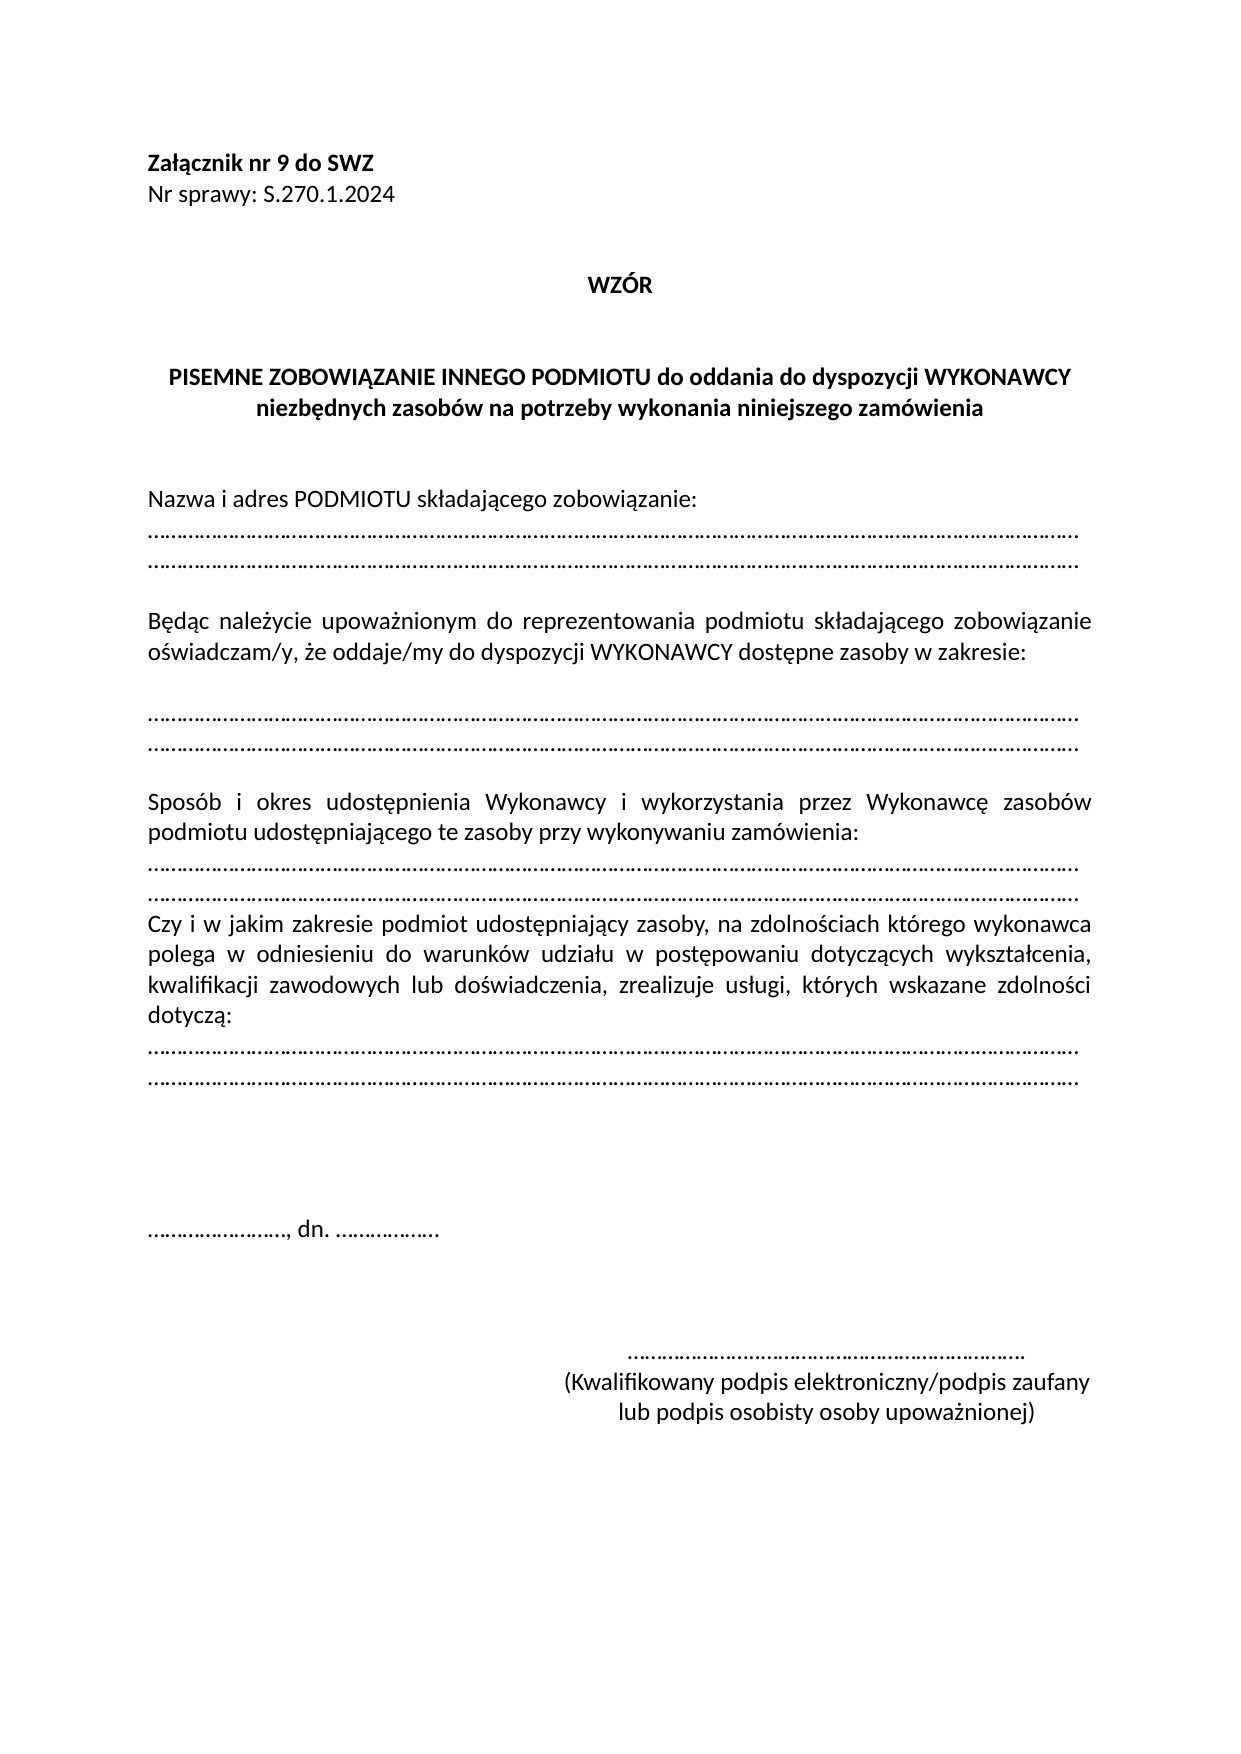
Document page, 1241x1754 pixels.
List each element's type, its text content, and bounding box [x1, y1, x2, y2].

text Sposób i okres udostępnienia Wykonawcy i wykorzystania przez Wykonawcę zasobów podmiotu udostępniającego te zasoby przy wykonywaniu zamówienia: [148, 786, 1093, 847]
text PISEMNE ZOBOWIĄZANIE INNEGO PODMIOTU do oddania do dyspozycji WYKONAWCY niezbędnych zasobów na potrzeby wykonania niniejszego zamówienia [148, 361, 1093, 422]
text ……………………………………………………………………………………………………………………………………………………………………………………………………………………………………………………………………………………………… [148, 514, 1093, 575]
text Nr sprawy: S.270.1.2024 [148, 178, 1093, 209]
text (Kwalifikowany podpis elektroniczny/podpis zaufany lub podpis osobisty osoby upoważnionej) [561, 1366, 1093, 1427]
text Nazwa i adres PODMIOTU składającego zobowiązanie: [148, 483, 1093, 514]
text Załącznik nr 9 do SWZ [148, 148, 1093, 178]
text Czy i w jakim zakresie podmiot udostępniający zasoby, na zdolnościach którego wykonawca polega w odniesieniu do warunków udziału w postępowaniu dotyczących wykształcenia, kwalifikacji zawodowych lub doświadczenia, zrealizuje usługi, których wskazane zdolności dotyczą: [148, 908, 1093, 1030]
text ……………………, dn. ……………… [148, 1213, 1093, 1244]
text Będąc należycie upoważnionym do reprezentowania podmiotu składającego zobowiązanie oświadczam/y, że oddaje/my do dyspozycji WYKONAWCY dostępne zasoby w zakresie: [148, 605, 1093, 666]
text ……………………………………………………………………………………………………………………………………………………………………………………………………………………………………………………………………………………………… [148, 847, 1093, 908]
text WZÓR [148, 270, 1093, 300]
text ……………………………………………………………………………………………………………………………………………………………………………………………………………………………………………………………………………………………… [148, 697, 1093, 758]
text ……………………………………………………………………………………………………………………………………………………………………………………………………………………………………………………………………………………………… [148, 1030, 1093, 1091]
text …………………..………………………………………. [561, 1335, 1093, 1366]
